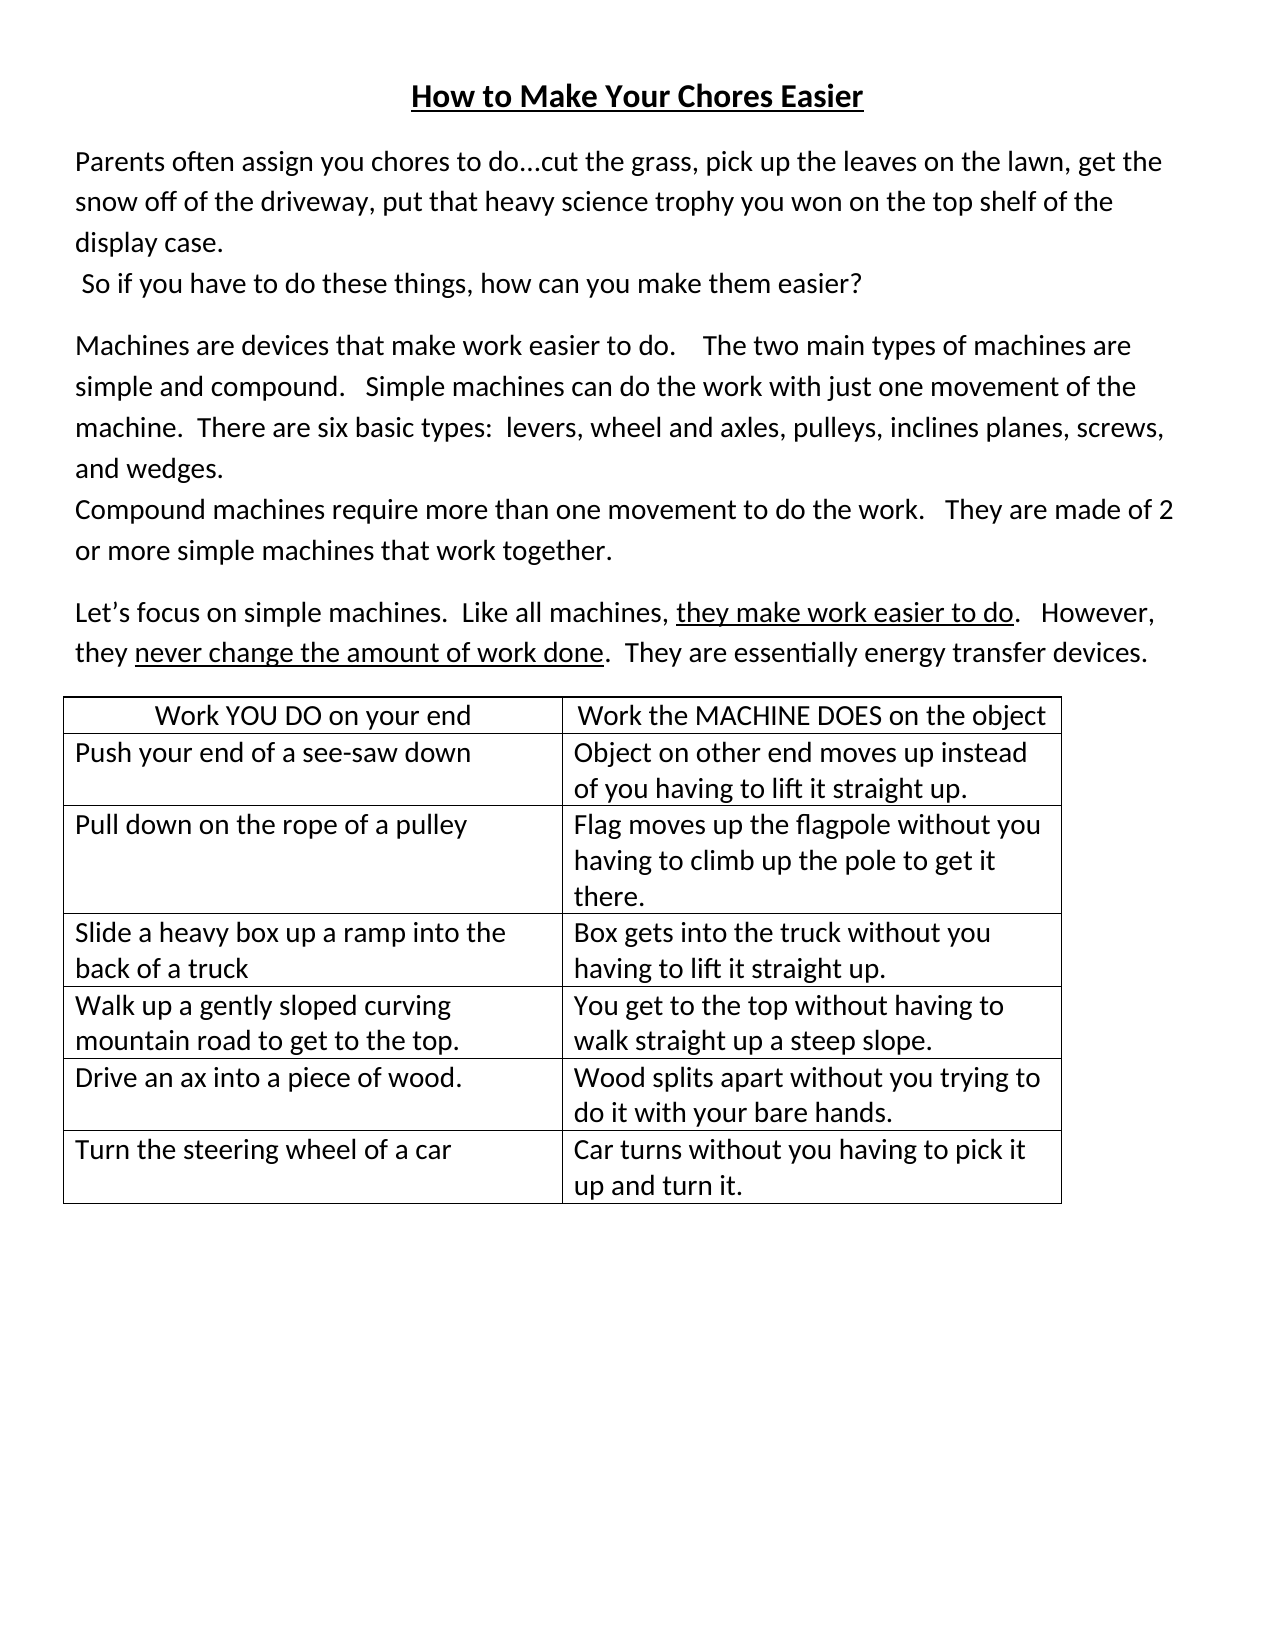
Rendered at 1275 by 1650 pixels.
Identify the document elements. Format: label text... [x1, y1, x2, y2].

table_cell Push your end of a see-saw down [64, 734, 562, 805]
table_header Work the MACHINE DOES on the object [563, 698, 1061, 733]
table_cell Walk up a gently sloped curving mountain road to get to the top. [64, 987, 562, 1058]
table_cell Turn the steering wheel of a car [64, 1131, 562, 1202]
table_cell Box gets into the truck without you having to lift it straight up. [563, 914, 1061, 986]
table_cell Slide a heavy box up a ramp into the back of a truck [64, 914, 562, 986]
text Machines are devices that make work easier to do. The two main types of machines are simple and compound. Simple machines can do the work with just one movement of the machine. There are six basic types: levers, wheel and axles, pulleys, inclines planes, screws, and wedges. Compound machines require more than one movement to do the work. They are made of 2 or more simple machines that work together. [75, 327, 1200, 567]
table_header Work YOU DO on your end [64, 698, 562, 733]
table_cell Car turns without you having to pick it up and turn it. [563, 1131, 1061, 1202]
text Let’s focus on simple machines. Like all machines, they make work easier to do. However, they never change the amount of work done. They are essentially energy transfer devices. [75, 594, 1200, 670]
text How to Make Your Chores Easier [75, 75, 1200, 116]
table_cell Flag moves up the flagpole without you having to climb up the pole to get it there. [563, 806, 1061, 913]
table_cell You get to the top without having to walk straight up a steep slope. [563, 987, 1061, 1058]
table_cell Drive an ax into a piece of wood. [64, 1059, 562, 1130]
table_cell Pull down on the rope of a pulley [64, 806, 562, 913]
table_cell Wood splits apart without you trying to do it with your bare hands. [563, 1059, 1061, 1130]
text Parents often assign you chores to do...cut the grass, pick up the leaves on the lawn, get the snow off of the driveway, put that heavy science trophy you won on the top shelf of the display case. So if you have to do these things, how can you make them easier? [75, 143, 1200, 301]
table_cell Object on other end moves up instead of you having to lift it straight up. [563, 734, 1061, 805]
